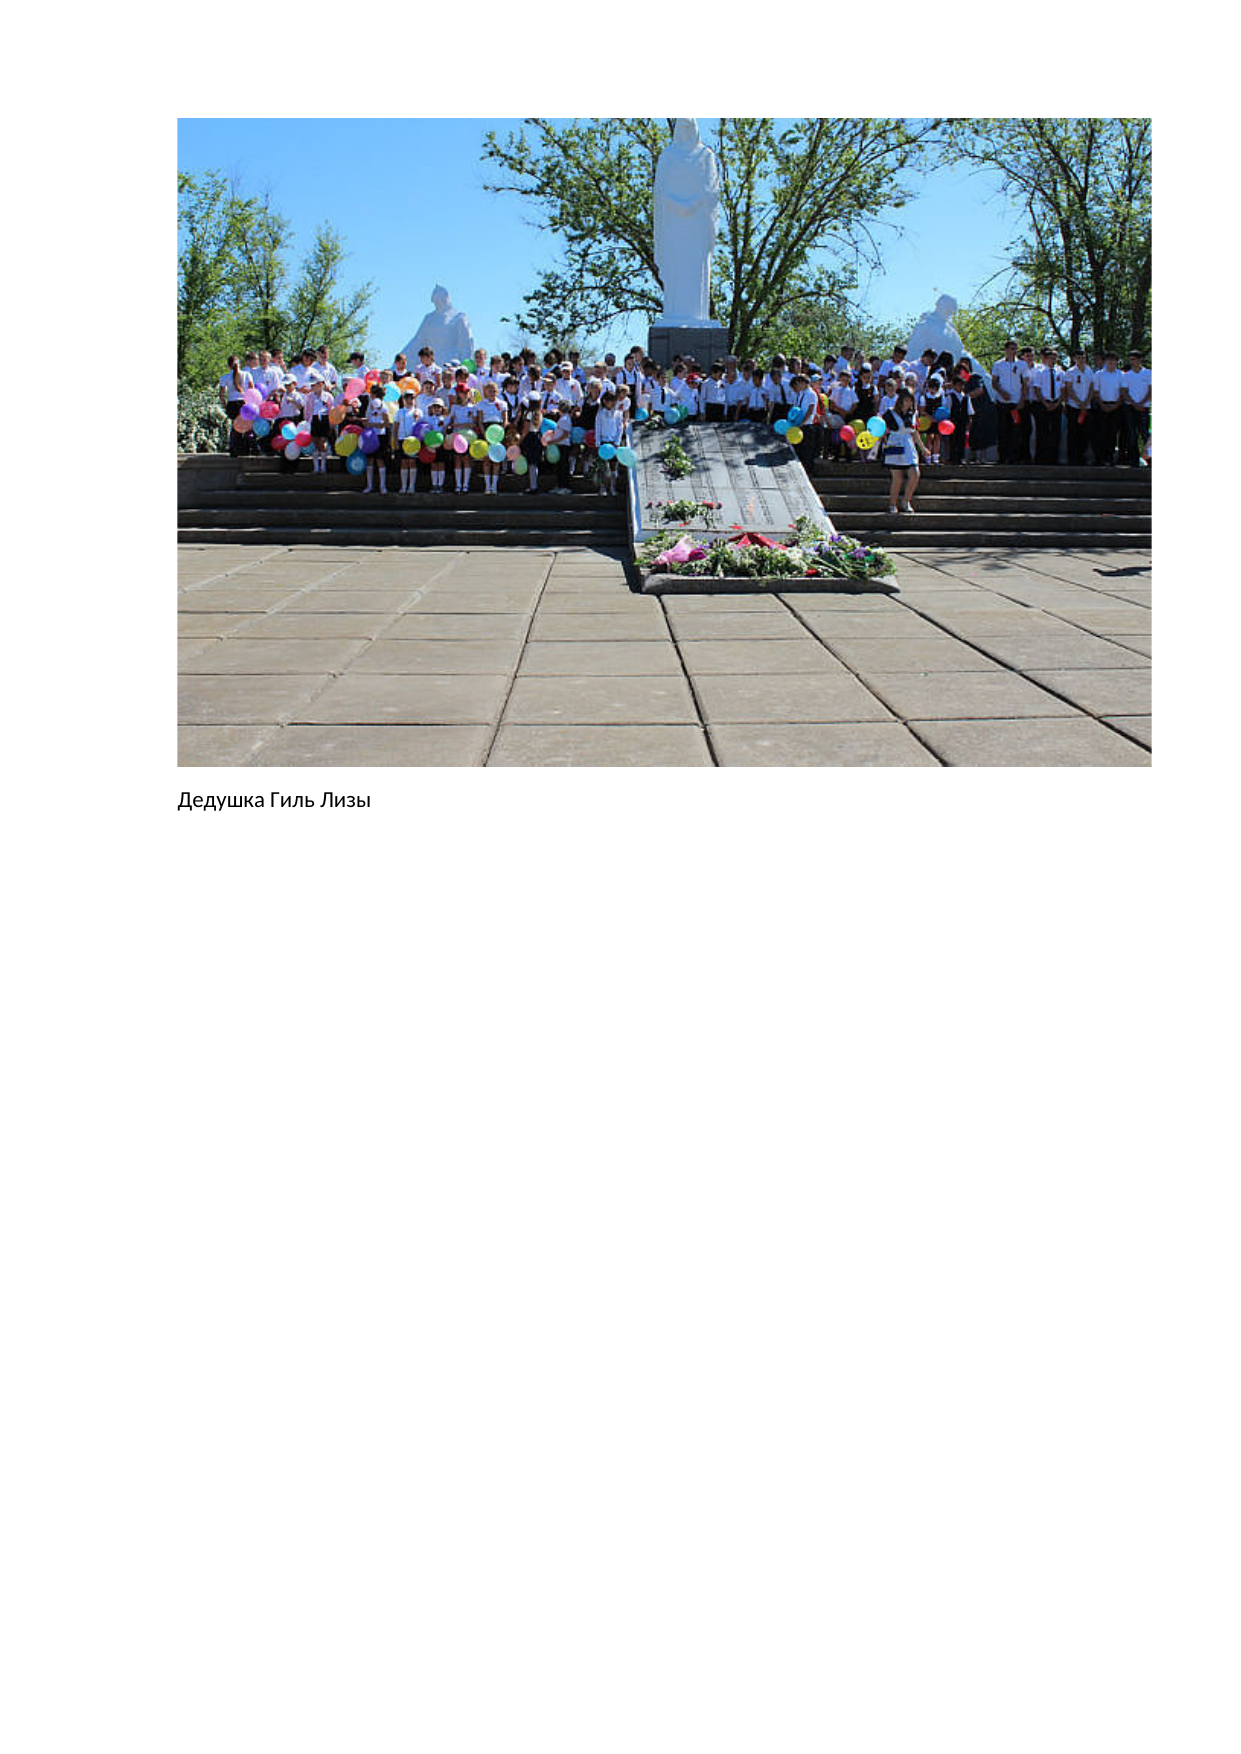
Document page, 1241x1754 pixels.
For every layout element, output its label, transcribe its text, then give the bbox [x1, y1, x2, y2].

picture [177, 118, 1152, 767]
text Дедушка Гиль Лизы [177, 786, 1152, 814]
